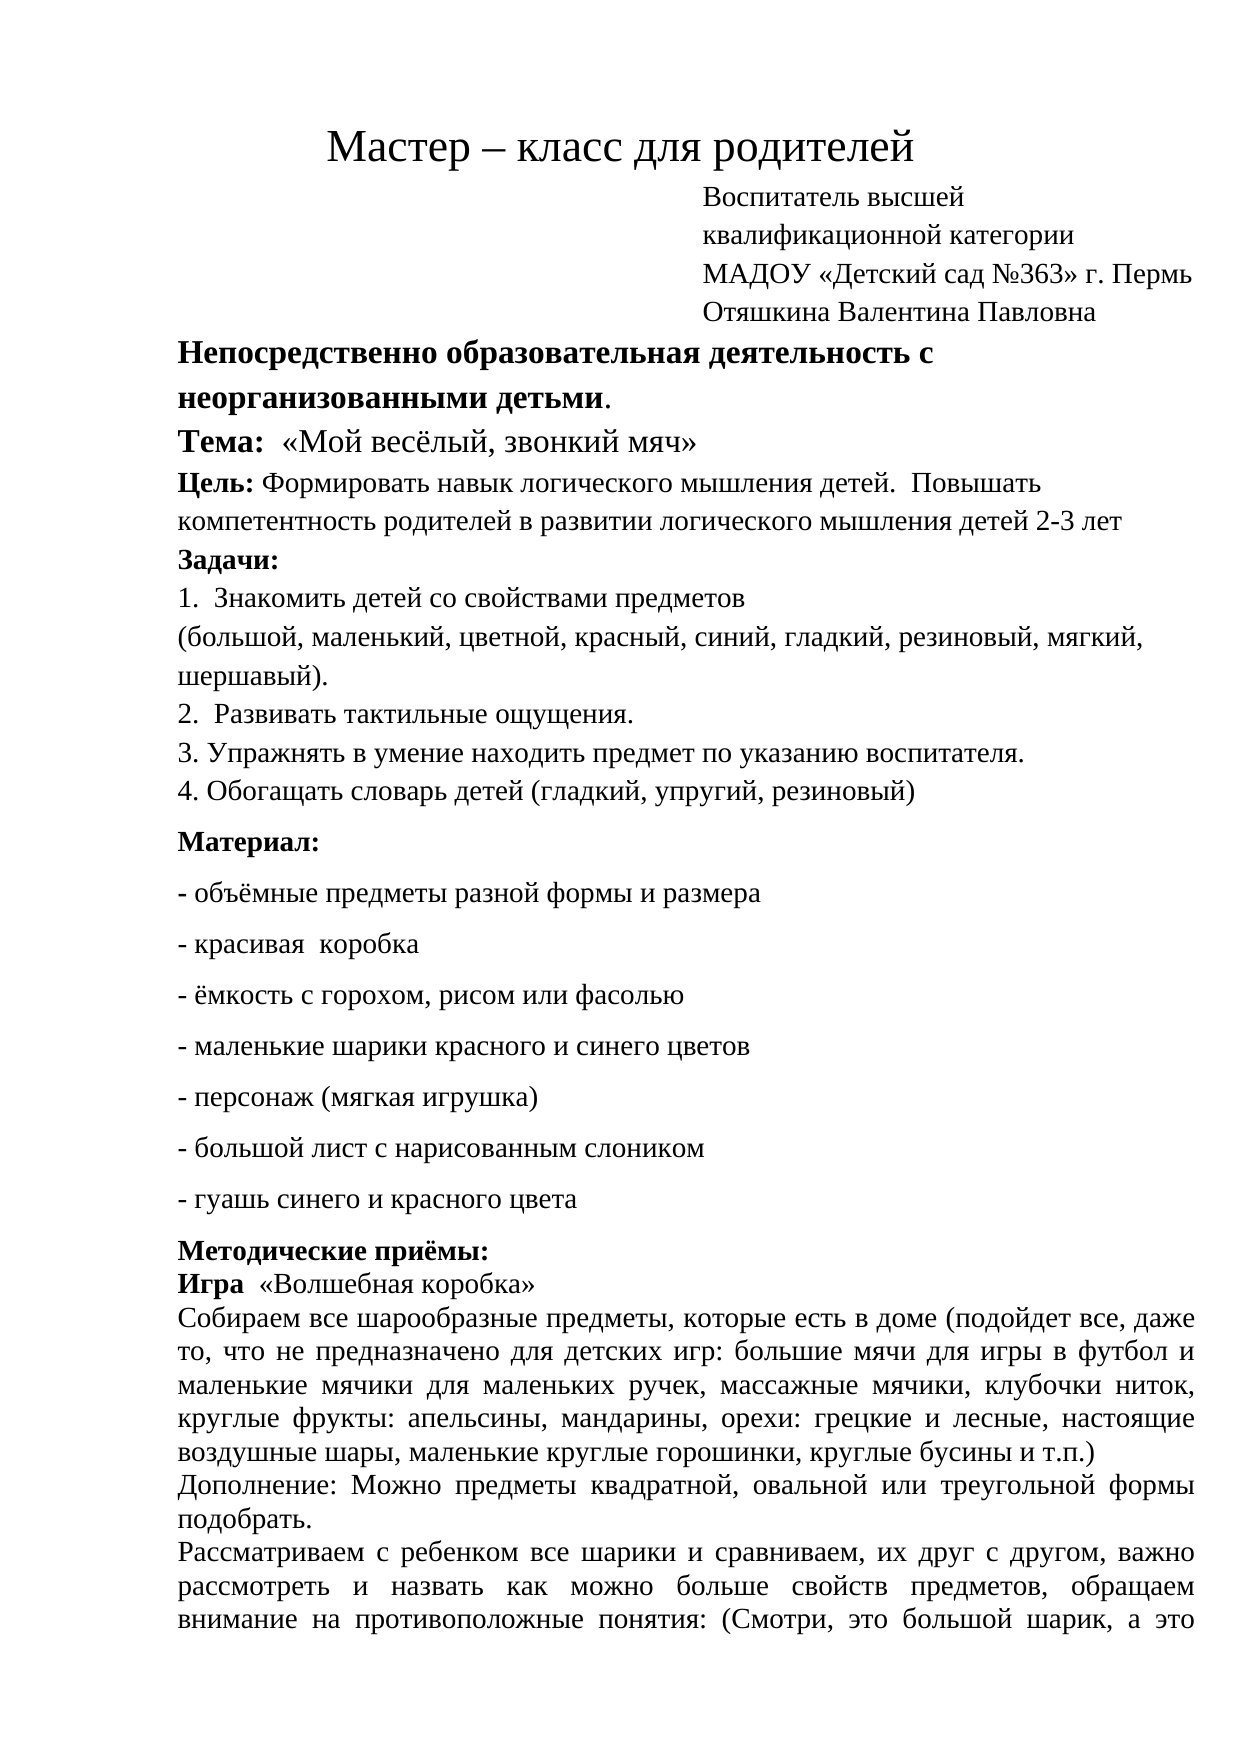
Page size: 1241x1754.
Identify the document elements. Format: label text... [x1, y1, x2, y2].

text МАДОУ «Детский сад №363» г. Пермь [177, 256, 1196, 289]
text - персонаж (мягкая игрушка) [177, 1079, 1196, 1113]
text - маленькие шарики красного и синего цветов [177, 1028, 1196, 1062]
text - гуашь синего и красного цвета [177, 1182, 1196, 1215]
text Цель: Формировать навык логического мышления детей. Повышать [177, 465, 1196, 498]
text Материал: [177, 824, 1196, 858]
text Непосредственно образовательная деятельность с неорганизованными детьми. [177, 333, 1196, 415]
text - красивая коробка [177, 926, 1196, 960]
text - объёмные предметы разной формы и размера [177, 875, 1196, 909]
text Методические приёмы: [177, 1233, 1196, 1266]
text квалификационной категории [177, 217, 1196, 251]
text 2. Развивать тактильные ощущения. [177, 696, 1196, 730]
text Игра «Волшебная коробка» [177, 1266, 1196, 1300]
text Дополнение: Можно предметы квадратной, овальной или треугольной формы подобрать. [177, 1467, 1196, 1534]
text 1. Знакомить детей со свойствами предметов [177, 581, 1196, 614]
text (большой, маленький, цветной, красный, синий, гладкий, резиновый, мягкий, шершавый). [177, 619, 1196, 691]
text Задачи: [177, 542, 1196, 576]
text - большой лист с нарисованным слоником [177, 1131, 1196, 1164]
text 4. Обогащать словарь детей (гладкий, упругий, резиновый) [177, 773, 1196, 807]
text компетентность родителей в развитии логического мышления детей 2-3 лет [177, 503, 1196, 537]
text - ёмкость с горохом, рисом или фасолью [177, 977, 1196, 1011]
text Собираем все шарообразные предметы, которые есть в доме (подойдет все, даже то, что не предназначено для детских игр: большие мячи для игры в футбол и маленькие мячики для маленьких ручек, массажные мячики, клубочки ниток, круглые фрукты: апельсины, мандарины, орехи: грецкие и лесные, настоящие воздушные шары, маленькие круглые горошинки, круглые бусины и т.п.) [177, 1300, 1196, 1467]
text 3. Упражнять в умение находить предмет по указанию воспитателя. [177, 735, 1196, 768]
text Тема: «Мой весёлый, звонкий мяч» [177, 421, 1196, 459]
text Отяшкина Валентина Павловна [177, 294, 1196, 328]
text Мастер – класс для родителей [177, 118, 1196, 171]
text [177, 1534, 1196, 1635]
text Воспитатель высшей [177, 179, 1196, 212]
